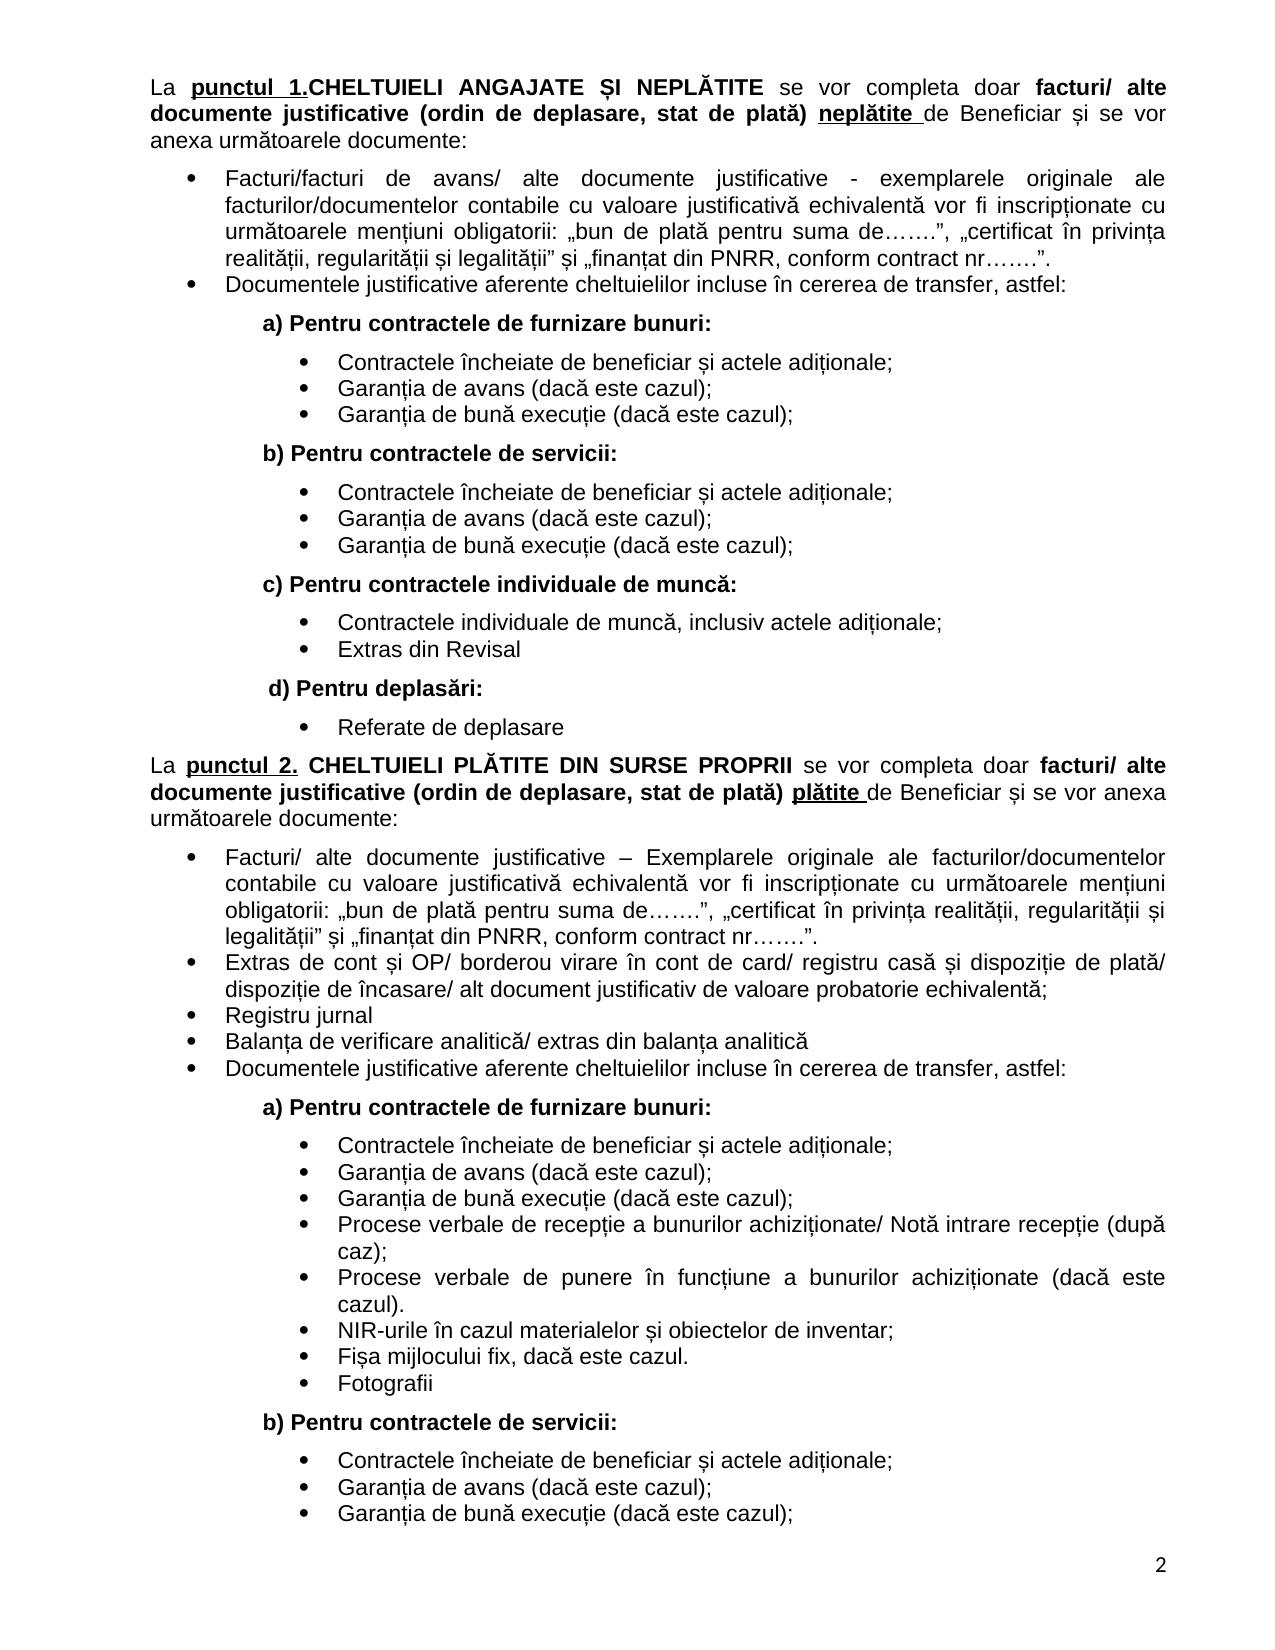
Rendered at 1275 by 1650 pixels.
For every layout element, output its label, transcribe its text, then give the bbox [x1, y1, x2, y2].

list Extras din Revisal [300, 636, 1167, 662]
list Balanța de verificare analitică/ extras din balanța analitică [187, 1028, 1167, 1055]
list Documentele justificative aferente cheltuielilor incluse în cererea de transfer, astfel: [187, 1055, 1167, 1081]
list Garanția de bună execuție (dacă este cazul); [300, 401, 1167, 428]
list Facturi/facturi de avans/ alte documente justificative - exemplarele originale ale facturilor/documentelor contabile cu valoare justificativă echivalentă vor fi inscripționate cu următoarele mențiuni obligatorii: „bun de plată pentru suma de…….”, „certificat în privința realității, regularității și legalității” și „finanțat din PNRR, conform contract nr…….”. [187, 165, 1167, 271]
list Documentele justificative aferente cheltuielilor incluse în cererea de transfer, astfel: [187, 271, 1167, 297]
list NIR-urile în cazul materialelor și obiectelor de inventar; [300, 1317, 1167, 1343]
list Fotografii [300, 1369, 1167, 1396]
list Procese verbale de recepție a bunurilor achiziționate/ Notă intrare recepție (după caz); [300, 1211, 1167, 1264]
list Referate de deplasare [300, 713, 1167, 740]
list Contractele individuale de muncă, inclusiv actele adiționale; [300, 609, 1167, 636]
list Contractele încheiate de beneficiar și actele adiționale; [300, 348, 1167, 375]
text d) Pentru deplasări: [268, 674, 1167, 701]
list Extras de cont și OP/ borderou virare în cont de card/ registru casă și dispoziție de plată/ dispoziție de încasare/ alt document justificativ de valoare probatorie echivalentă; [187, 949, 1167, 1002]
text b) Pentru contractele de servicii: [262, 440, 1167, 466]
list Garanția de avans (dacă este cazul); [300, 1159, 1167, 1185]
text c) Pentru contractele individuale de muncă: [262, 571, 1167, 597]
list Facturi/ alte documente justificative – Exemplarele originale ale facturilor/documentelor contabile cu valoare justificativă echivalentă vor fi inscripționate cu următoarele mențiuni obligatorii: „bun de plată pentru suma de…….”, „certificat în privința realității, regularității și legalității” și „finanțat din PNRR, conform contract nr…….”. [187, 844, 1167, 949]
list Garanția de bună execuție (dacă este cazul); [300, 1185, 1167, 1211]
list Contractele încheiate de beneficiar și actele adiționale; [300, 1132, 1167, 1159]
list Garanția de avans (dacă este cazul); [300, 375, 1167, 401]
list Procese verbale de punere în funcțiune a bunurilor achiziționate (dacă este cazul). [300, 1264, 1167, 1317]
text La punctul 1.CHELTUIELI ANGAJATE ȘI NEPLĂTITE se vor completa doar facturi/ alte documente justificative (ordin de deplasare, stat de plată) neplătite de Beneficiar și se vor anexa următoarele documente: [150, 74, 1167, 153]
list Garanția de avans (dacă este cazul); [300, 505, 1167, 532]
list Garanția de bună execuție (dacă este cazul); [300, 1500, 1167, 1526]
list Fișa mijlocului fix, dacă este cazul. [300, 1343, 1167, 1369]
text a) Pentru contractele de furnizare bunuri: [262, 1093, 1167, 1120]
list Registru jurnal [187, 1002, 1167, 1028]
list Garanția de bună execuție (dacă este cazul); [300, 532, 1167, 558]
text La punctul 2. CHELTUIELI PLĂTITE DIN SURSE PROPRII se vor completa doar facturi/ alte documente justificative (ordin de deplasare, stat de plată) plătite de Beneficiar și se vor anexa următoarele documente: [150, 752, 1167, 831]
text a) Pentru contractele de furnizare bunuri: [262, 310, 1167, 336]
list Contractele încheiate de beneficiar și actele adiționale; [300, 479, 1167, 505]
list Garanția de avans (dacă este cazul); [300, 1474, 1167, 1500]
text b) Pentru contractele de servicii: [262, 1408, 1167, 1435]
list Contractele încheiate de beneficiar și actele adiționale; [300, 1447, 1167, 1474]
